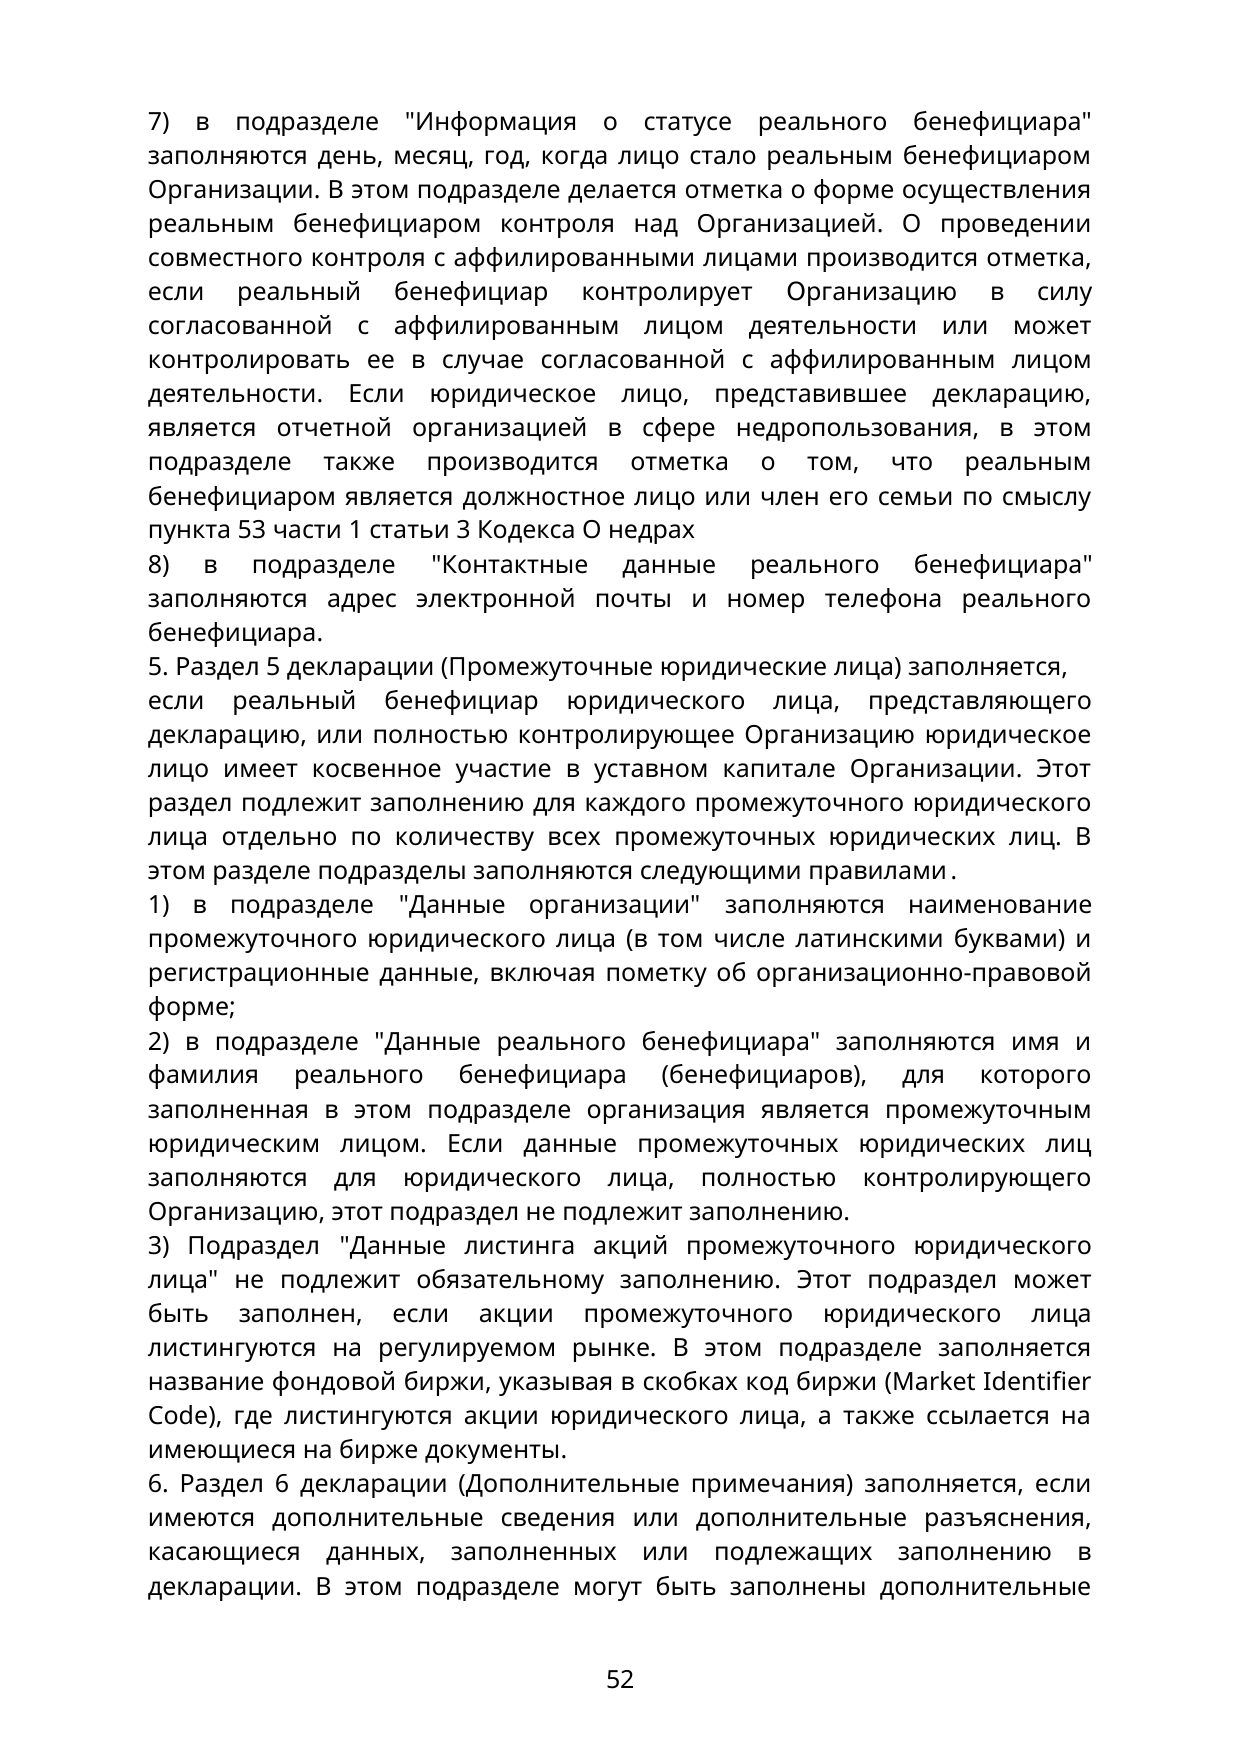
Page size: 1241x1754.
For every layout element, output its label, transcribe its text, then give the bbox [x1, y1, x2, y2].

text 8) в подразделе "Контактные данные реального бенефициара" заполняются адрес электронной почты и номер телефона реального бенефициара. [148, 546, 1092, 648]
text 3) Подраздел "Данные листинга акций промежуточного юридического лица" не подлежит обязательному заполнению. Этот подраздел может быть заполнен, если акции промежуточного юридического лица листингуются на регулируемом рынке. В этом подразделе заполняется название фондовой биржи, указывая в скобках код биржи (Market Identifier Code), где листингуются акции юридического лица, а также ссылается на имеющиеся на бирже документы. [148, 1227, 1092, 1466]
text 7) в подразделе "Информация о статусе реального бенефициара" заполняются день, месяц, год, когда лицо стало реальным бенефициаром Организации. В этом подразделе делается отметка о форме осуществления реальным бенефициаром контроля над Организацией. О проведении совместного контроля с аффилированными лицами производится отметка, если реальный бенефициар контролирует Օрганизацию в силу согласованной с аффилированным лицом деятельности или может контролировать ее в случае согласованной с аффилированным лицом деятельности. Если юридическое лицо, представившее декларацию, является отчетной организацией в сфере недропользования, в этом подразделе также производится отметка о том, что реальным бенефициаром является должностное лицо или член его семьи по смыслу пункта 53 части 1 статьи 3 Кодекса О недрах [148, 103, 1092, 546]
text 1) в подразделе "Данные организации" заполняются наименование промежуточного юридического лица (в том числе латинскими буквами) и регистрационные данные, включая пометку об организационно-правовой форме; [148, 887, 1092, 1023]
text 2) в подразделе "Данные реального бенефициара" заполняются имя и фамилия реального бенефициара (бенефициаров), для которого заполненная в этом подразделе организация является промежуточным юридическим лицом. Если данные промежуточных юридических лиц заполняются для юридического лица, полностью контролирующего Организацию, этот подраздел не подлежит заполнению. [148, 1023, 1092, 1227]
text 5. Раздел 5 декларации (Промежуточные юридические лица) заполняется, [148, 648, 1092, 682]
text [148, 1466, 1092, 1602]
text если реальный бенефициар юридического лица, представляющего декларацию, или полностью контролирующее Организацию юридическое лицо имеет косвенное участие в уставном капитале Организации. Этот раздел подлежит заполнению для каждого промежуточного юридического лица отдельно по количеству всех промежуточных юридических лиц. В этом разделе подразделы заполняются следующими правилами․ [148, 682, 1092, 887]
